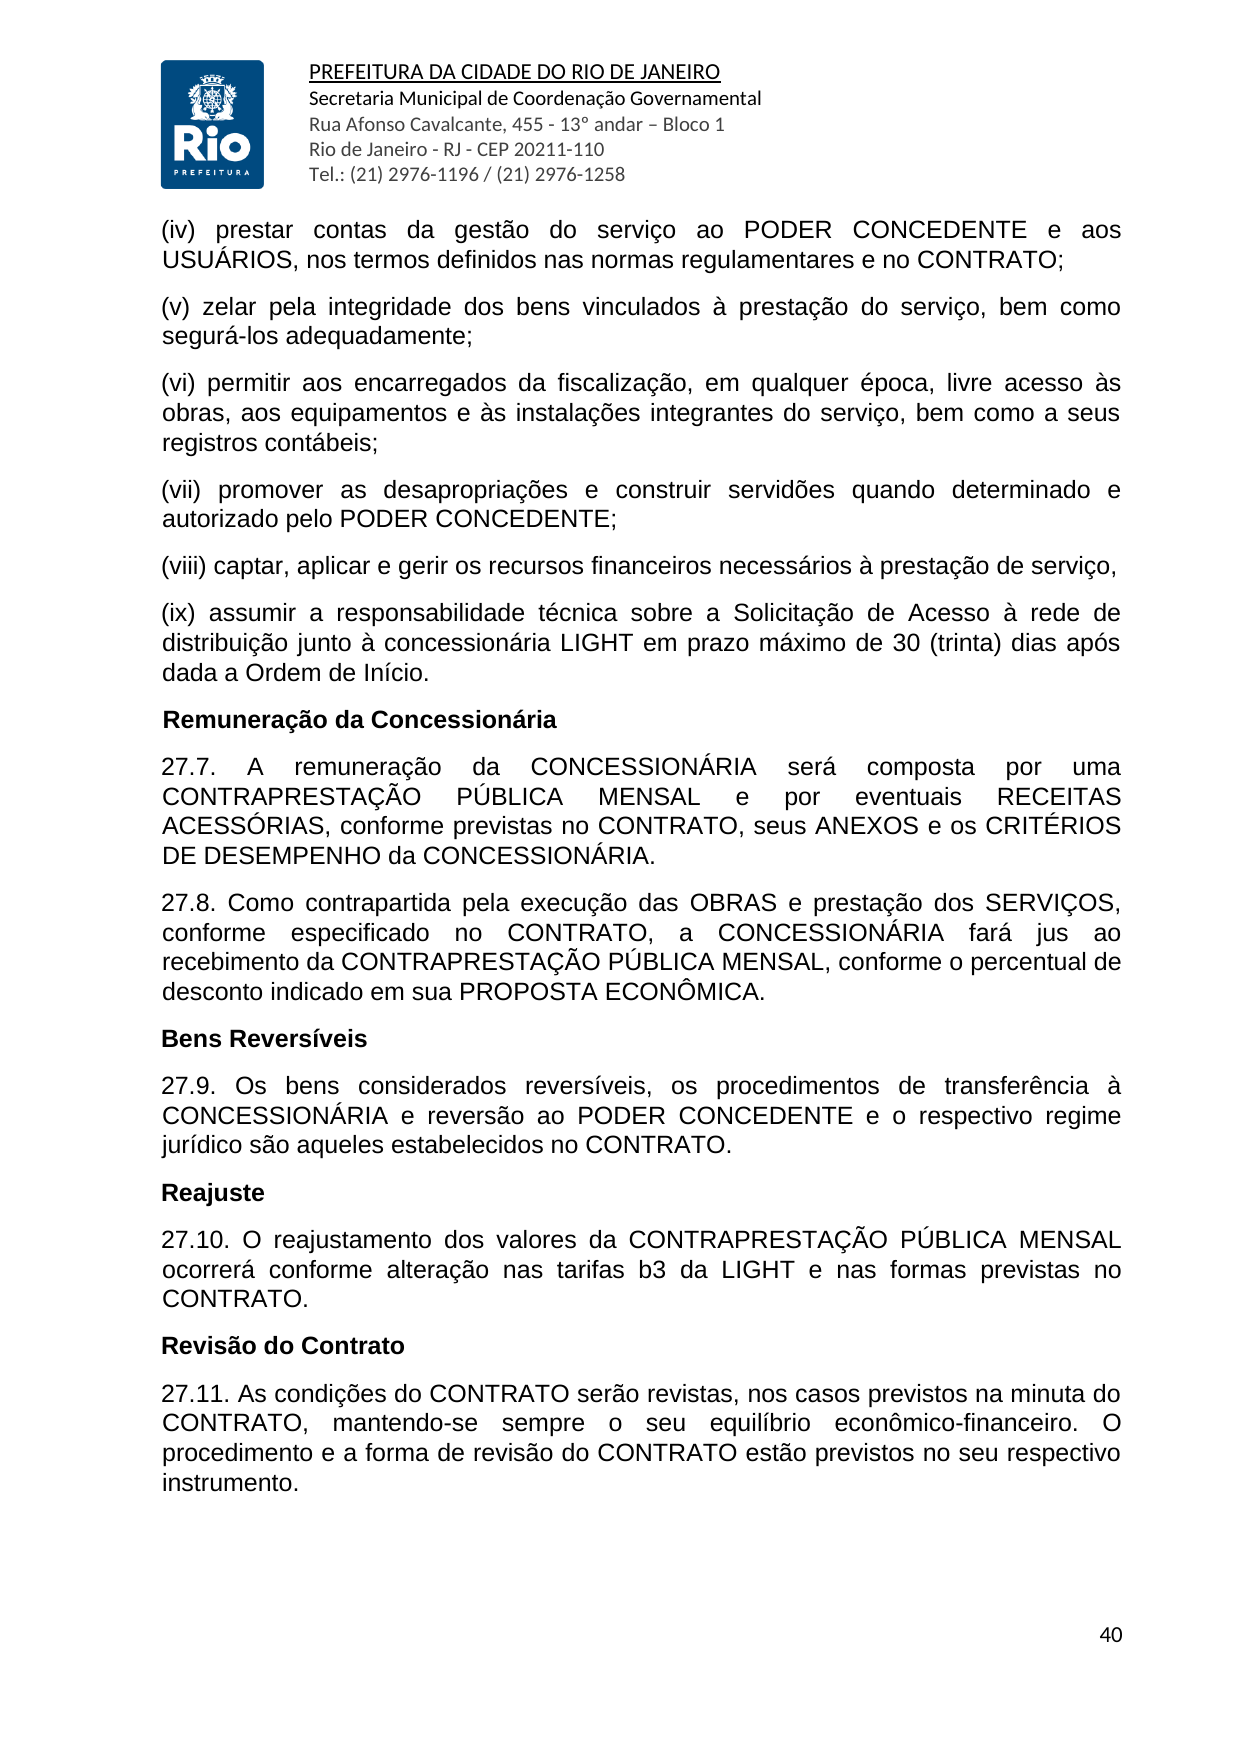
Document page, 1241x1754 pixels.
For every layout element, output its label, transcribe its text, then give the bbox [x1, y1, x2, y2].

text 27.10. O reajustamento dos valores da CONTRAPRESTAÇÃO PÚBLICA MENSAL ocorrerá conforme alteração nas tarifas b3 da LIGHT e nas formas previstas no CONTRATO. [161, 1225, 1123, 1313]
text (iv) prestar contas da gestão do serviço ao PODER CONCEDENTE e aos USUÁRIOS, nos termos definidos nas normas regulamentares e no CONTRATO; [161, 215, 1123, 273]
text 27.9. Os bens considerados reversíveis, os procedimentos de transferência à CONCESSIONÁRIA e reversão ao PODER CONCEDENTE e o respectivo regime jurídico são aqueles estabelecidos no CONTRATO. [161, 1071, 1123, 1159]
text 27.11. As condições do CONTRATO serão revistas, nos casos previstos na minuta do CONTRATO, mantendo-se sempre o seu equilíbrio econômico-financeiro. O procedimento e a forma de revisão do CONTRATO estão previstos no seu respectivo instrumento. [161, 1379, 1123, 1496]
text 27.7. A remuneração da CONCESSIONÁRIA será composta por uma CONTRAPRESTAÇÃO PÚBLICA MENSAL e por eventuais RECEITAS ACESSÓRIAS, conforme previstas no CONTRATO, seus ANEXOS e os CRITÉRIOS DE DESEMPENHO da CONCESSIONÁRIA. [161, 752, 1123, 869]
subtitle Revisão do Contrato [161, 1331, 1123, 1360]
text (v) zelar pela integridade dos bens vinculados à prestação do serviço, bem como segurá-los adequadamente; [161, 292, 1123, 350]
subtitle Remuneração da Concessionária [162, 704, 1123, 733]
text (vii) promover as desapropriações e construir servidões quando determinado e autorizado pelo PODER CONCEDENTE; [161, 474, 1123, 533]
text 27.8. Como contrapartida pela execução das OBRAS e prestação dos SERVIÇOS, conforme especificado no CONTRATO, a CONCESSIONÁRIA fará jus ao recebimento da CONTRAPRESTAÇÃO PÚBLICA MENSAL, conforme o percentual de desconto indicado em sua PROPOSTA ECONÔMICA. [161, 888, 1123, 1005]
text (viii) captar, aplicar e gerir os recursos financeiros necessários à prestação de serviço, [161, 551, 1123, 580]
subtitle Bens Reversíveis [161, 1024, 1123, 1052]
picture [160, 60, 264, 189]
subtitle Reajuste [161, 1177, 1123, 1206]
text (vi) permitir aos encarregados da fiscalização, em qualquer época, livre acesso às obras, aos equipamentos e às instalações integrantes do serviço, bem como a seus registros contábeis; [161, 368, 1123, 456]
text (ix) assumir a responsabilidade técnica sobre a Solicitação de Acesso à rede de distribuição junto à concessionária LIGHT em prazo máximo de 30 (trinta) dias após dada a Ordem de Início. [161, 598, 1123, 686]
